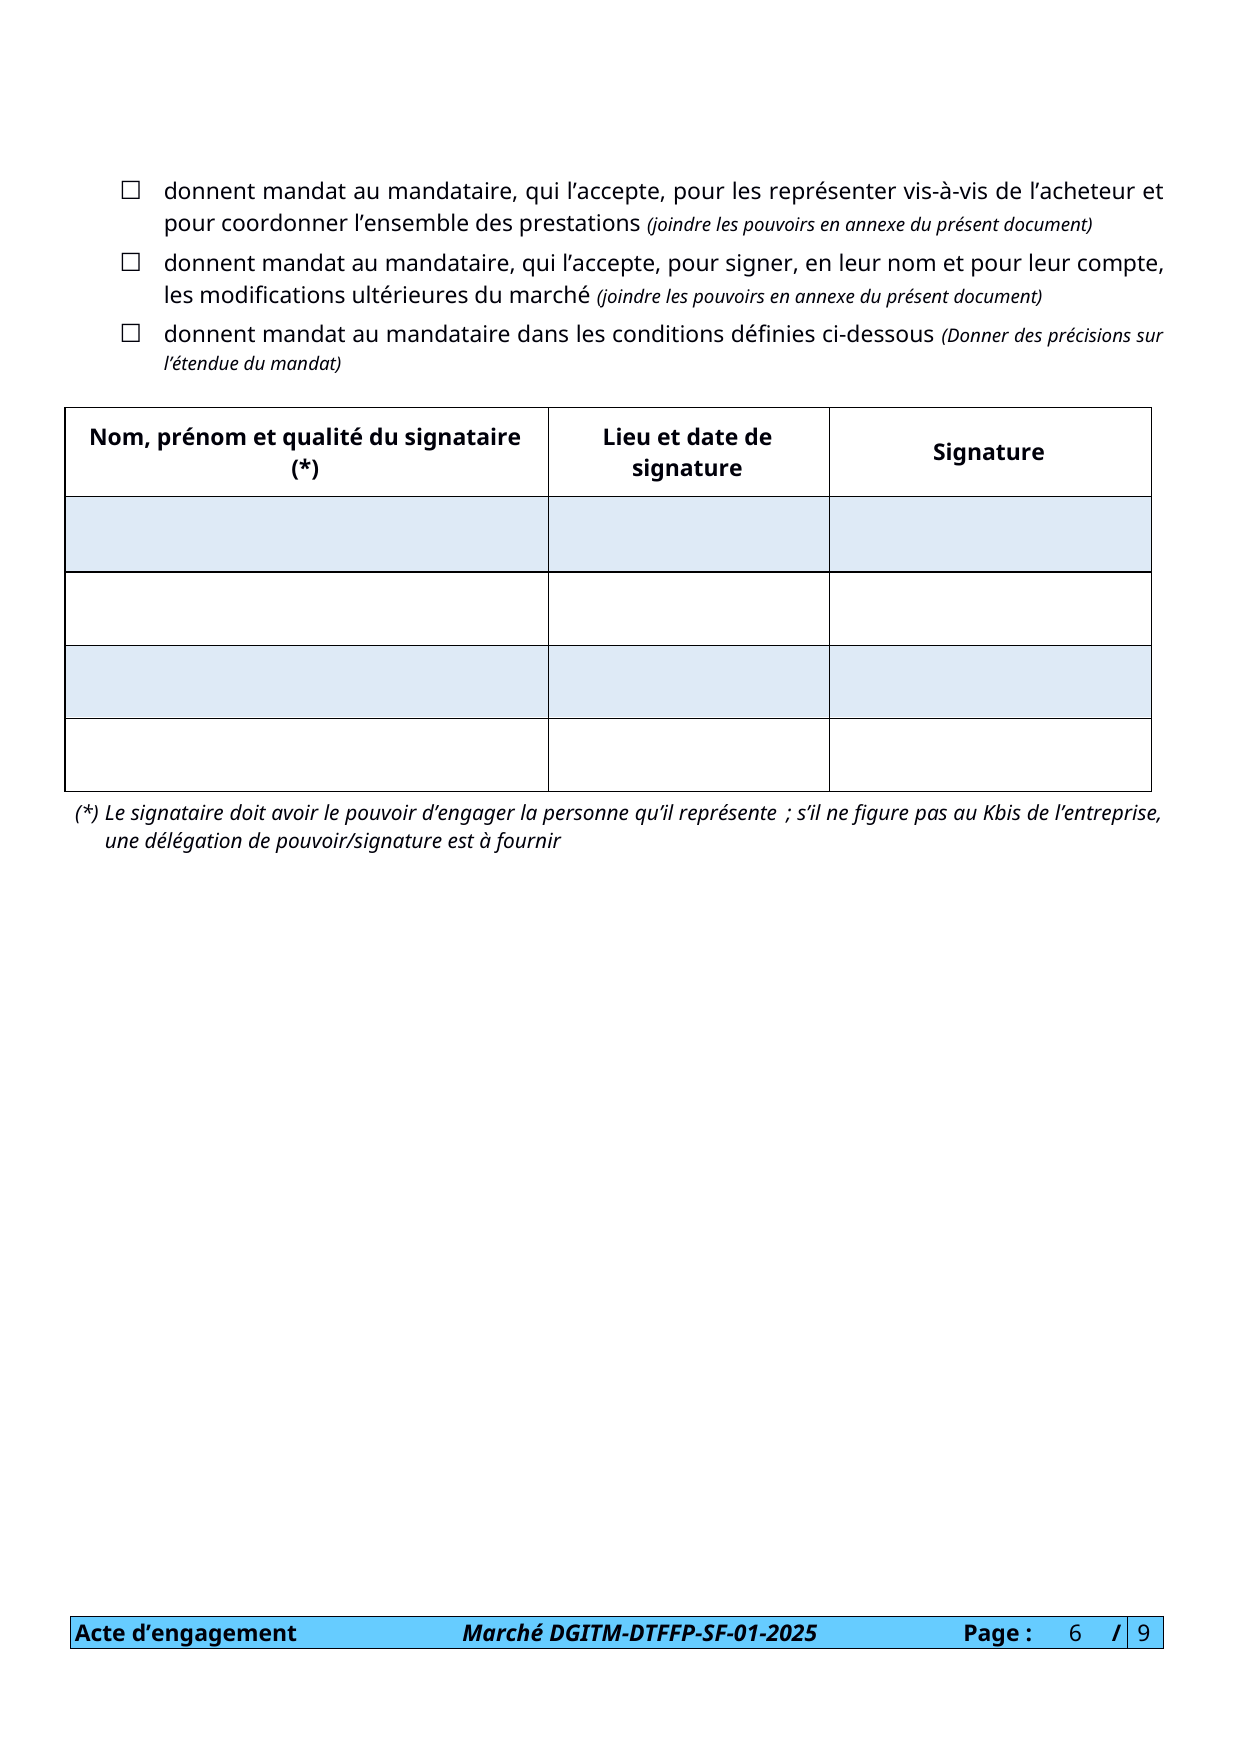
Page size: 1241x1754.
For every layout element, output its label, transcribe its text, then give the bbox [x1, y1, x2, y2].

table_header Nom, prénom et qualité du signataire (*) [66, 408, 548, 496]
table_cell [66, 497, 548, 571]
text donnent mandat au mandataire, qui l’accepte, pour les représenter vis-à-vis de l’acheteur et pour coordonner l’ensemble des prestations (joindre les pouvoirs en annexe du présent document) [119, 173, 1165, 238]
text donnent mandat au mandataire, qui l’accepte, pour signer, en leur nom et pour leur compte, les modifications ultérieures du marché (joindre les pouvoirs en annexe du présent document) [119, 244, 1165, 310]
table_cell [66, 646, 548, 717]
table_cell [549, 646, 829, 717]
table_cell [830, 646, 1151, 717]
table_cell [830, 573, 1151, 645]
table_header Signature [830, 408, 1151, 496]
table_cell [66, 573, 548, 645]
table_header Lieu et date de signature [549, 408, 829, 496]
table_cell [66, 719, 548, 791]
table_cell [830, 719, 1151, 791]
table_cell [549, 573, 829, 645]
table_cell [549, 719, 829, 791]
table_cell [549, 497, 829, 571]
table_cell [830, 497, 1151, 571]
text donnent mandat au mandataire dans les conditions définies ci-dessous (Donner des précisions sur l’étendue du mandat) [119, 316, 1165, 376]
text (*) Le signataire doit avoir le pouvoir d’engager la personne qu’il représente ; s’il ne figure pas au Kbis de l’entreprise, une délégation de pouvoir/signature est à fournir [75, 798, 1165, 855]
